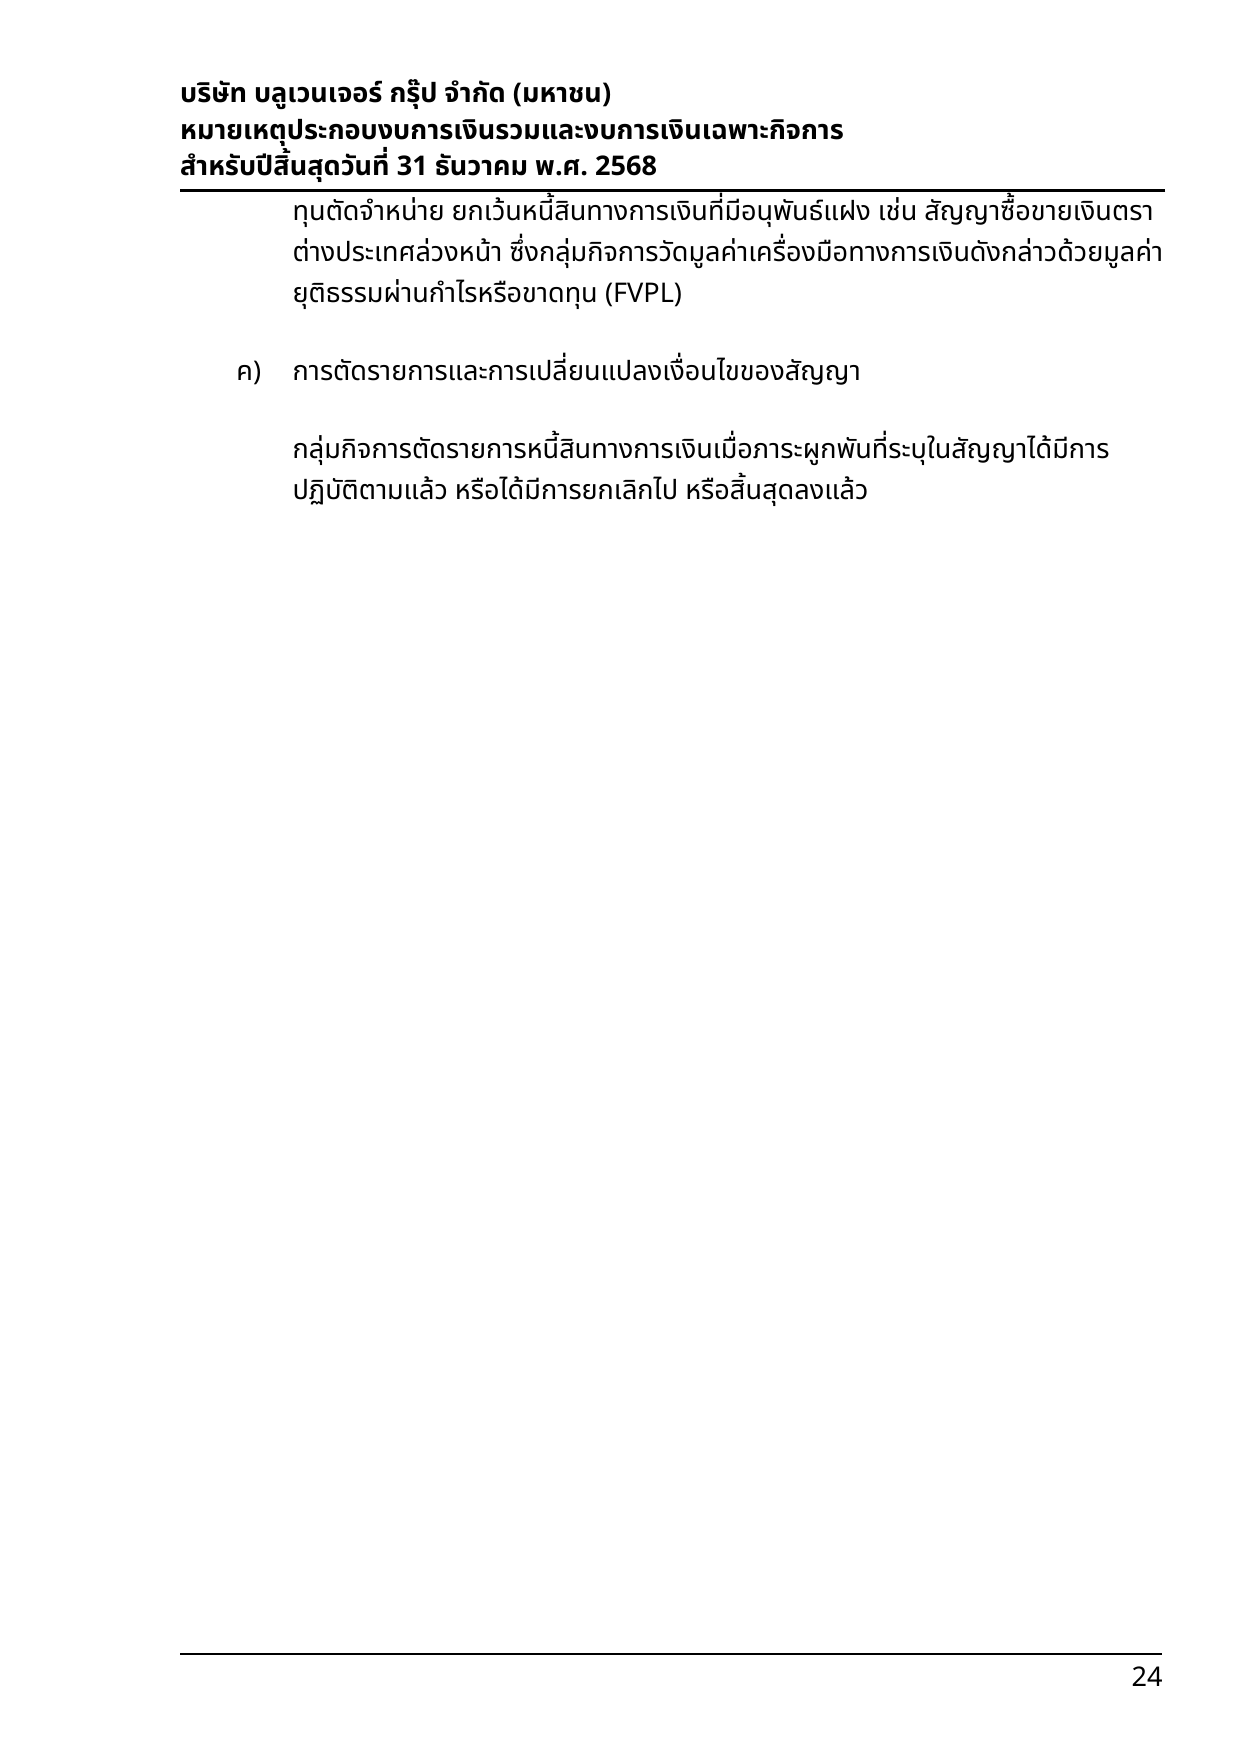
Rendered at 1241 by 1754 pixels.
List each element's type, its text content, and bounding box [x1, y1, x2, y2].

text กลุ่มกิจการตัดรายการหนี้สินทางการเงินเมื่อภาระผูกพันที่ระบุในสัญญาได้มีการปฏิบัติตามแล้ว หรือได้มีการยกเลิกไป หรือสิ้นสุดลงแล้ว [292, 429, 1165, 511]
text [292, 192, 1165, 314]
list การตัดรายการและการเปลี่ยนแปลงเงื่อนไขของสัญญา [236, 351, 1165, 393]
